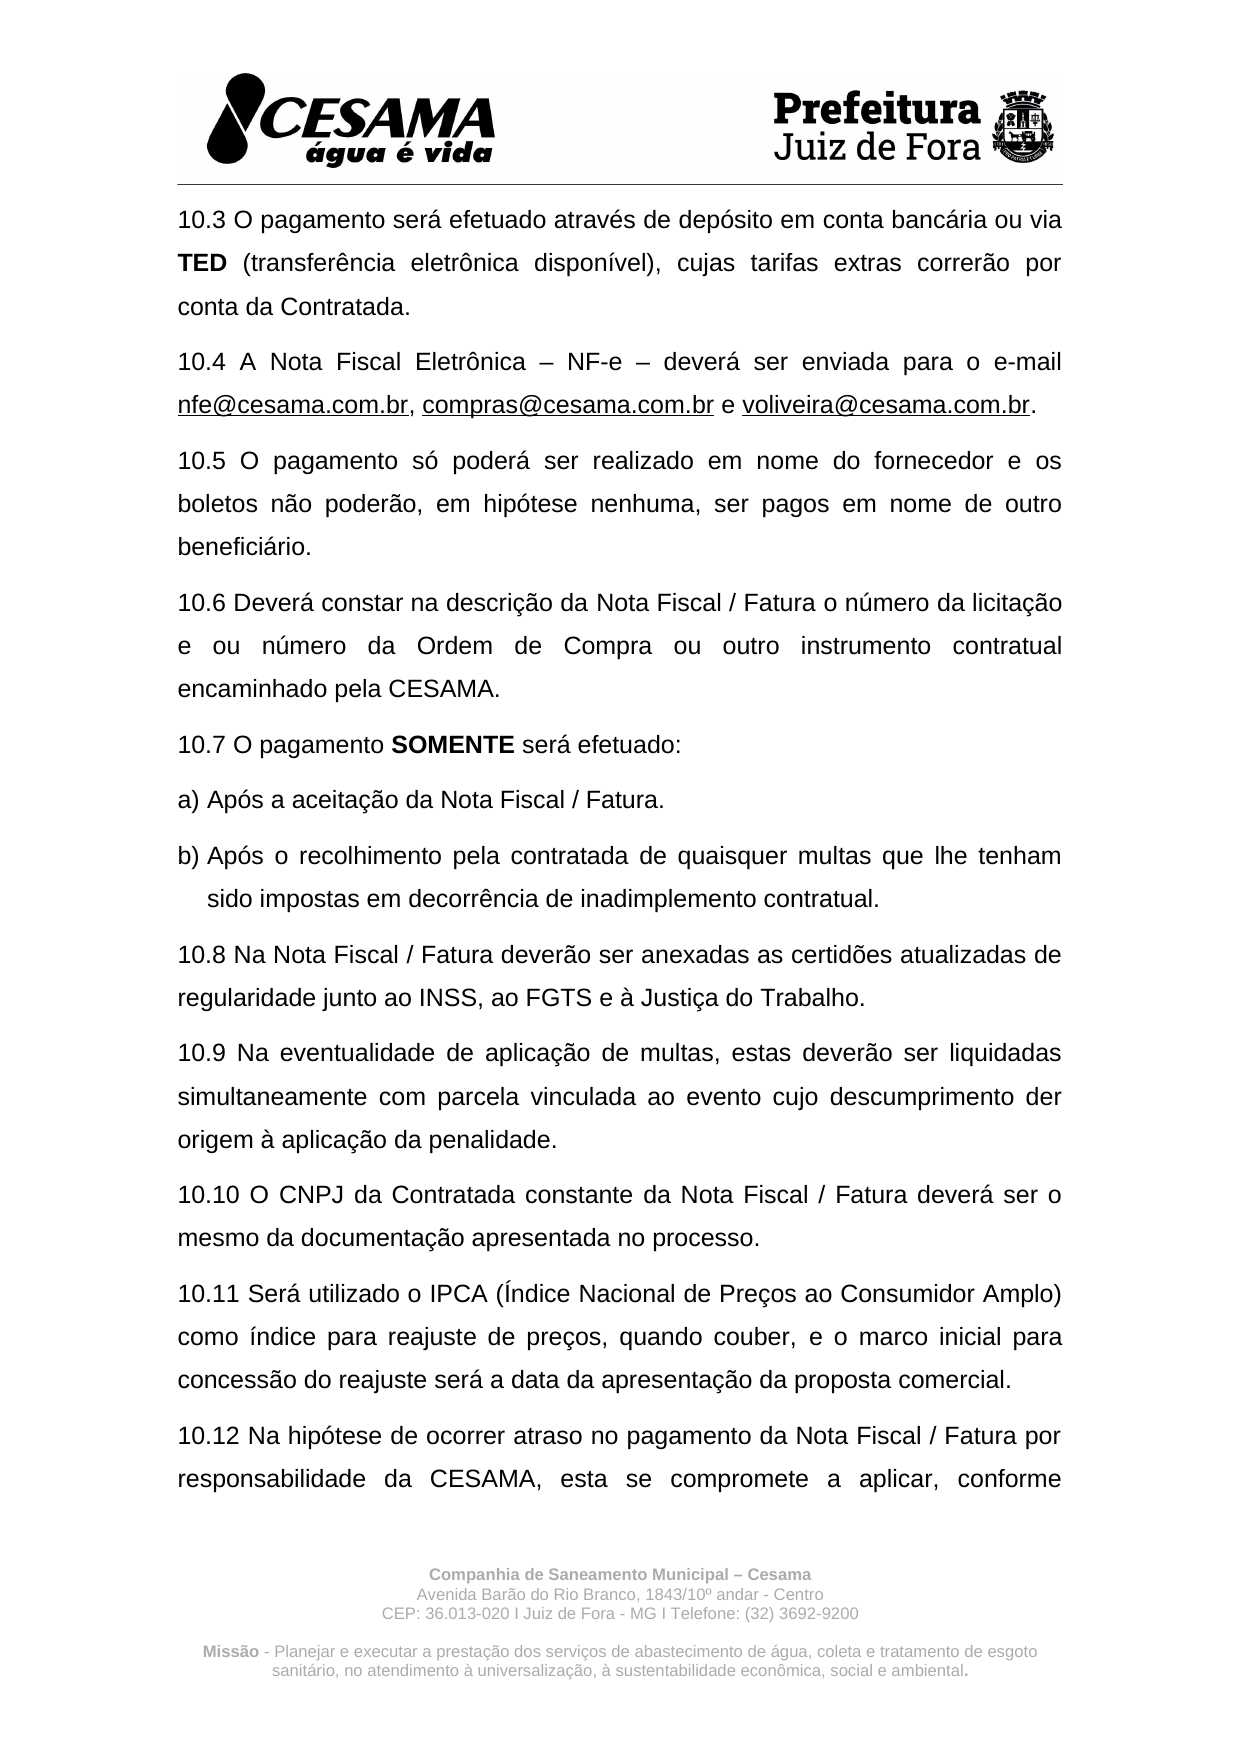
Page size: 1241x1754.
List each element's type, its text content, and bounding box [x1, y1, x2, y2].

picture [177, 73, 1063, 185]
list Após o recolhimento pela contratada de quaisquer multas que lhe tenham sido impostas em decorrência de inadimplemento contratual. [177, 841, 1063, 913]
text 10.6 Deverá constar na descrição da Nota Fiscal / Fatura o número da licitação e ou número da Ordem de Compra ou outro instrumento contratual encaminhado pela CESAMA. [177, 588, 1063, 703]
text 10.7 O pagamento SOMENTE será efetuado: [177, 730, 1063, 758]
text 10.9 Na eventualidade de aplicação de multas, estas deverão ser liquidadas simultaneamente com parcela vinculada ao evento cujo descumprimento der origem à aplicação da penalidade. [177, 1038, 1063, 1153]
list Após a aceitação da Nota Fiscal / Fatura. [177, 785, 1063, 814]
text 10.11 Será utilizado o IPCA (Índice Nacional de Preços ao Consumidor Amplo) como índice para reajuste de preços, quando couber, e o marco inicial para concessão do reajuste será a data da apresentação da proposta comercial. [177, 1279, 1063, 1394]
text 10.8 Na Nota Fiscal / Fatura deverão ser anexadas as certidões atualizadas de regularidade junto ao INSS, ao FGTS e à Justiça do Trabalho. [177, 940, 1063, 1012]
text 10.3 O pagamento será efetuado através de depósito em conta bancária ou via TED (transferência eletrônica disponível), cujas tarifas extras correrão por conta da Contratada. [177, 205, 1063, 320]
text 10.10 O CNPJ da Contratada constante da Nota Fiscal / Fatura deverá ser o mesmo da documentação apresentada no processo. [177, 1180, 1063, 1252]
text 10.5 O pagamento só poderá ser realizado em nome do fornecedor e os boletos não poderão, em hipótese nenhuma, ser pagos em nome de outro beneficiário. [177, 446, 1063, 561]
text 10.4 A Nota Fiscal Eletrônica – NF-e – deverá ser enviada para o e-mail nfe@cesama.com.br, compras@cesama.com.br e voliveira@cesama.com.br. [177, 347, 1063, 419]
